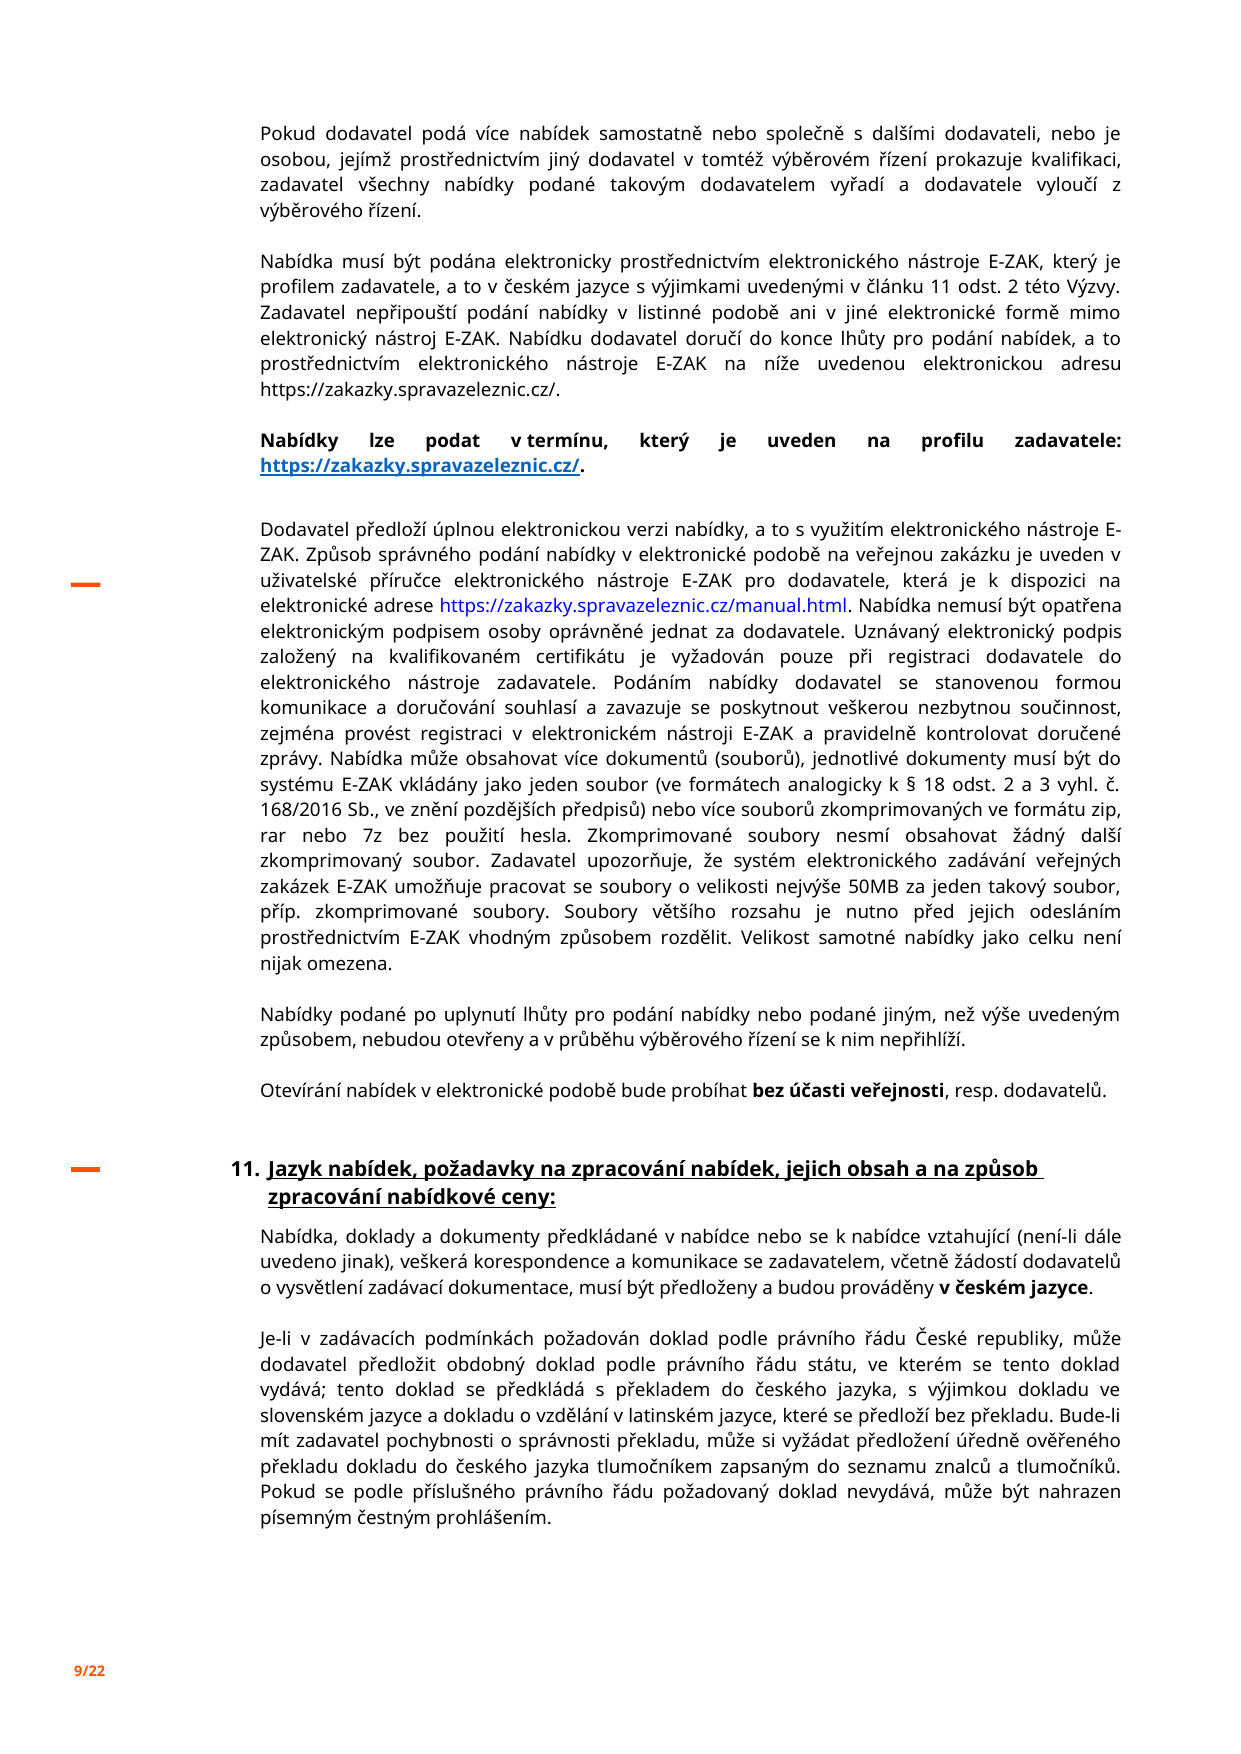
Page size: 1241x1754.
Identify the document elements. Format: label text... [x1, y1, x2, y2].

text Nabídka musí být podána elektronicky prostřednictvím elektronického nástroje E-ZAK, který je profilem zadavatele, a to v českém jazyce s výjimkami uvedenými v článku 11 odst. 2 této Výzvy. Zadavatel nepřipouští podání nabídky v listinné podobě ani v jiné elektronické formě mimo elektronický nástroj E-ZAK. Nabídku dodavatel doručí do konce lhůty pro podání nabídek, a to prostřednictvím elektronického nástroje E-ZAK na níže uvedenou elektronickou adresu https://zakazky.spravazeleznic.cz/. [260, 248, 1122, 401]
text Nabídka, doklady a dokumenty předkládané v nabídce nebo se k nabídce vztahující (není-li dále uvedeno jinak), veškerá korespondence a komunikace se zadavatelem, včetně žádostí dodavatelů o vysvětlení zadávací dokumentace, musí být předloženy a budou prováděny v českém jazyce. [260, 1223, 1122, 1300]
text Dodavatel předloží úplnou elektronickou verzi nabídky, a to s využitím elektronického nástroje E-ZAK. Způsob správného podání nabídky v elektronické podobě na veřejnou zakázku je uveden v uživatelské příručce elektronického nástroje E-ZAK pro dodavatele, která je k dispozici na elektronické adrese https://zakazky.spravazeleznic.cz/manual.html. Nabídka nemusí být opatřena elektronickým podpisem osoby oprávněné jednat za dodavatele. Uznávaný elektronický podpis založený na kvalifikovaném certifikátu je vyžadován pouze při registraci dodavatele do elektronického nástroje zadavatele. Podáním nabídky dodavatel se stanovenou formou komunikace a doručování souhlasí a zavazuje se poskytnout veškerou nezbytnou součinnost, zejména provést registraci v elektronickém nástroji E-ZAK a pravidelně kontrolovat doručené zprávy. Nabídka může obsahovat více dokumentů (souborů), jednotlivé dokumenty musí být do systému E-ZAK vkládány jako jeden soubor (ve formátech analogicky k § 18 odst. 2 a 3 vyhl. č. 168/2016 Sb., ve znění pozdějších předpisů) nebo více souborů zkomprimovaných ve formátu zip, rar nebo 7z bez použití hesla. Zkomprimované soubory nesmí obsahovat žádný další zkomprimovaný soubor. Zadavatel upozorňuje, že systém elektronického zadávání veřejných zakázek E-ZAK umožňuje pracovat se soubory o velikosti nejvýše 50MB za jeden takový soubor, příp. zkomprimované soubory. Soubory většího rozsahu je nutno před jejich odesláním prostřednictvím E-ZAK vhodným způsobem rozdělit. Velikost samotné nabídky jako celku není nijak omezena. [260, 516, 1122, 975]
text Nabídky lze podat v termínu, který je uveden na profilu zadavatele: https://zakazky.spravazeleznic.cz/. [260, 427, 1122, 478]
text Je-li v zadávacích podmínkách požadován doklad podle právního řádu České republiky, může dodavatel předložit obdobný doklad podle právního řádu státu, ve kterém se tento doklad vydává; tento doklad se předkládá s překladem do českého jazyka, s výjimkou dokladu ve slovenském jazyce a dokladu o vzdělání v latinském jazyce, které se předloží bez překladu. Bude-li mít zadavatel pochybnosti o správnosti překladu, může si vyžádat předložení úředně ověřeného překladu dokladu do českého jazyka tlumočníkem zapsaným do seznamu znalců a tlumočníků. Pokud se podle příslušného právního řádu požadovaný doklad nevydává, může být nahrazen písemným čestným prohlášením. [260, 1325, 1122, 1529]
list Jazyk nabídek, požadavky na zpracování nabídek, jejich obsah a na způsob zpracování nabídkové ceny: [230, 1154, 1122, 1211]
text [260, 121, 1122, 223]
text Nabídky podané po uplynutí lhůty pro podání nabídky nebo podané jiným, než výše uvedeným způsobem, nebudou otevřeny a v průběhu výběrového řízení se k nim nepřihlíží. [260, 1001, 1122, 1052]
text Otevírání nabídek v elektronické podobě bude probíhat bez účasti veřejnosti, resp. dodavatelů. [260, 1077, 1122, 1103]
